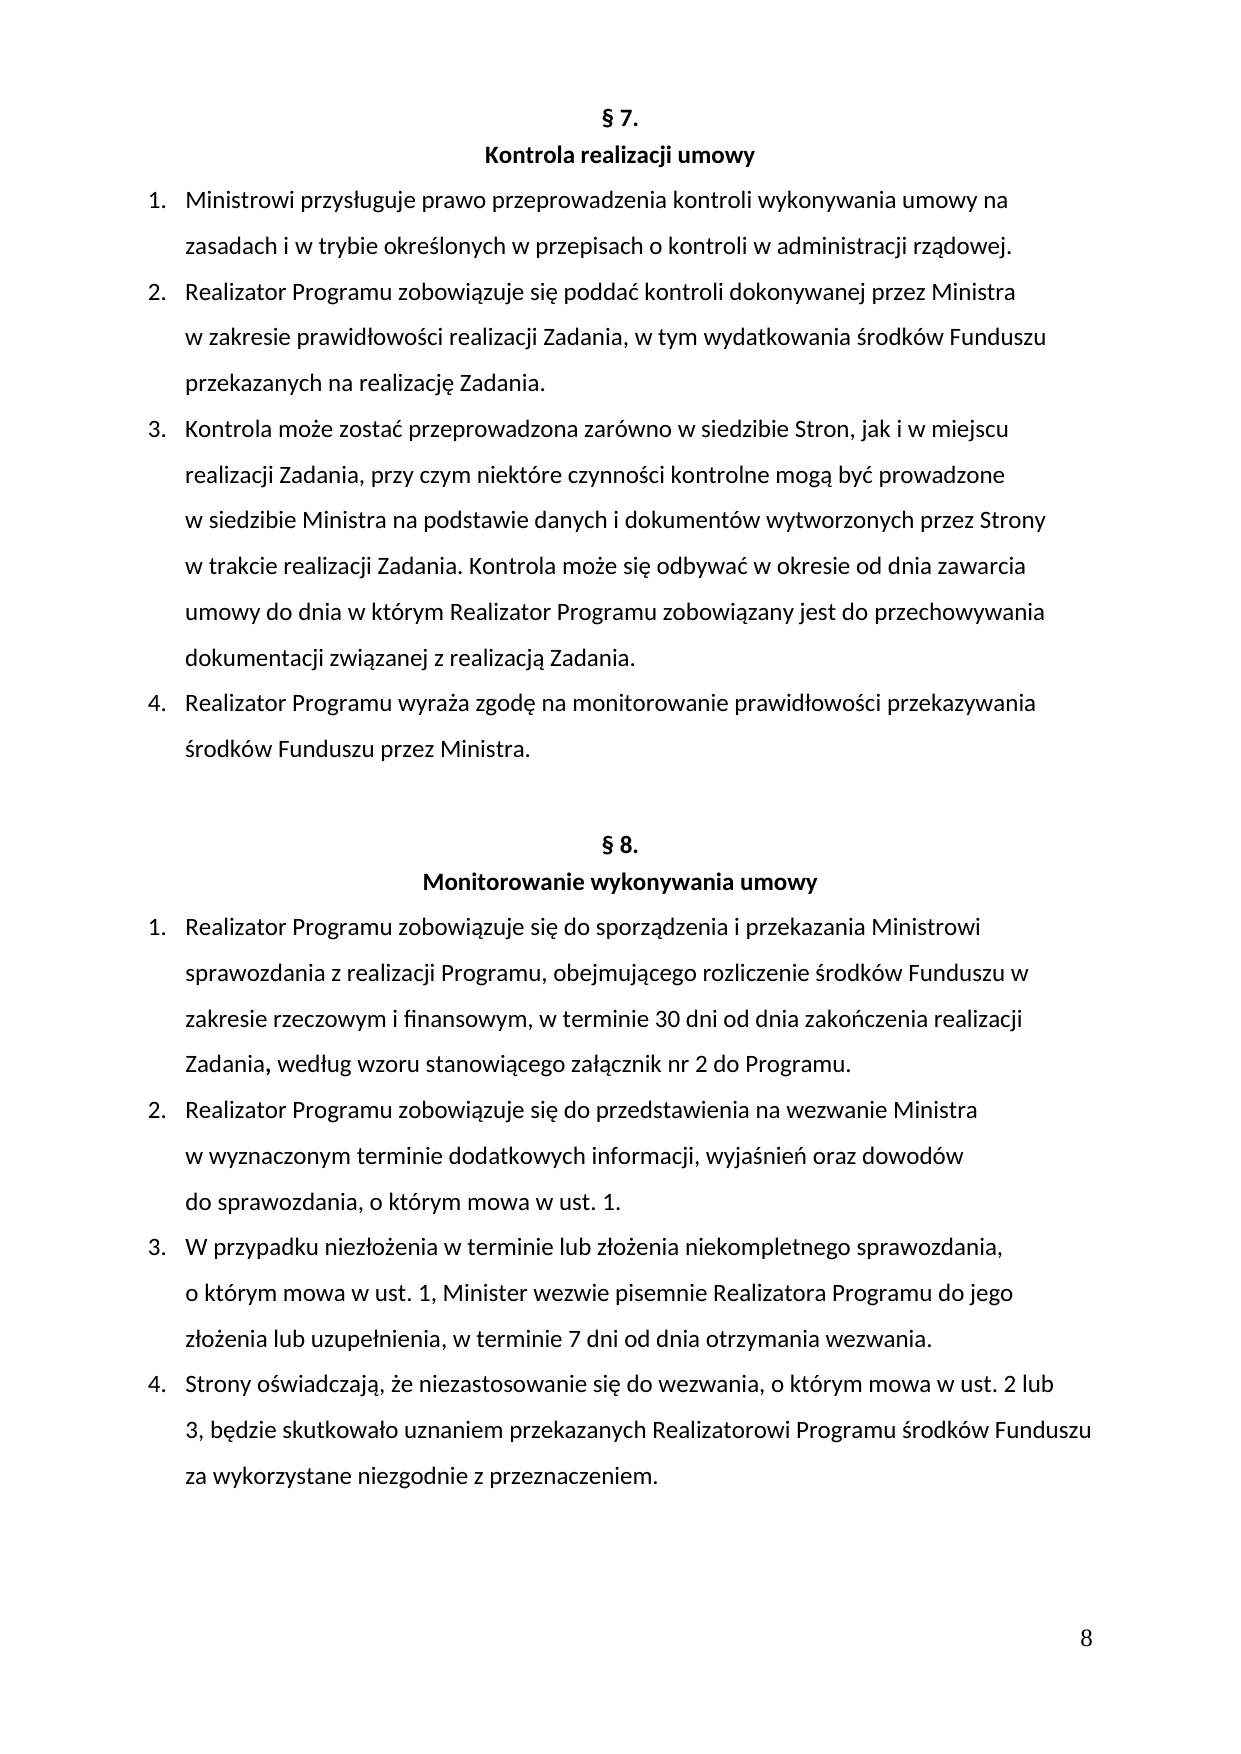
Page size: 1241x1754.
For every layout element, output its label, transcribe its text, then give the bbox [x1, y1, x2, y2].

list Ministrowi przysługuje prawo przeprowadzenia kontroli wykonywania umowy na zasadach i w trybie określonych w przepisach o kontroli w administracji rządowej. [148, 184, 1092, 261]
text § 7. [148, 102, 1092, 132]
list Realizator Programu zobowiązuje się do sporządzenia i przekazania Ministrowi sprawozdania z realizacji Programu, obejmującego rozliczenie środków Funduszu w zakresie rzeczowym i finansowym, w terminie 30 dni od dnia zakończenia realizacji Zadania, według wzoru stanowiącego załącznik nr 2 do Programu. [148, 911, 1092, 1079]
list Realizator Programu wyraża zgodę na monitorowanie prawidłowości przekazywania środków Funduszu przez Ministra. [148, 687, 1092, 764]
list Strony oświadczają, że niezastosowanie się do wezwania, o którym mowa w ust. 2 lub 3, będzie skutkowało uznaniem przekazanych Realizatorowi Programu środków Funduszu za wykorzystane niezgodnie z przeznaczeniem. [148, 1368, 1092, 1491]
subtitle Kontrola realizacji umowy [148, 139, 1092, 169]
list W przypadku niezłożenia w terminie lub złożenia niekompletnego sprawozdania, o którym mowa w ust. 1, Minister wezwie pisemnie Realizatora Programu do jego złożenia lub uzupełnienia, w terminie 7 dni od dnia otrzymania wezwania. [148, 1231, 1092, 1353]
subtitle Monitorowanie wykonywania umowy [148, 866, 1092, 896]
subtitle § 8. [148, 829, 1092, 859]
list Realizator Programu zobowiązuje się do przedstawienia na wezwanie Ministra w wyznaczonym terminie dodatkowych informacji, wyjaśnień oraz dowodów do sprawozdania, o którym mowa w ust. 1. [148, 1094, 1092, 1216]
list Kontrola może zostać przeprowadzona zarówno w siedzibie Stron, jak i w miejscu realizacji Zadania, przy czym niektóre czynności kontrolne mogą być prowadzone w siedzibie Ministra na podstawie danych i dokumentów wytworzonych przez Strony w trakcie realizacji Zadania. Kontrola może się odbywać w okresie od dnia zawarcia umowy do dnia w którym Realizator Programu zobowiązany jest do przechowywania dokumentacji związanej z realizacją Zadania. [148, 413, 1092, 672]
list Realizator Programu zobowiązuje się poddać kontroli dokonywanej przez Ministra w zakresie prawidłowości realizacji Zadania, w tym wydatkowania środków Funduszu przekazanych na realizację Zadania. [148, 276, 1092, 398]
